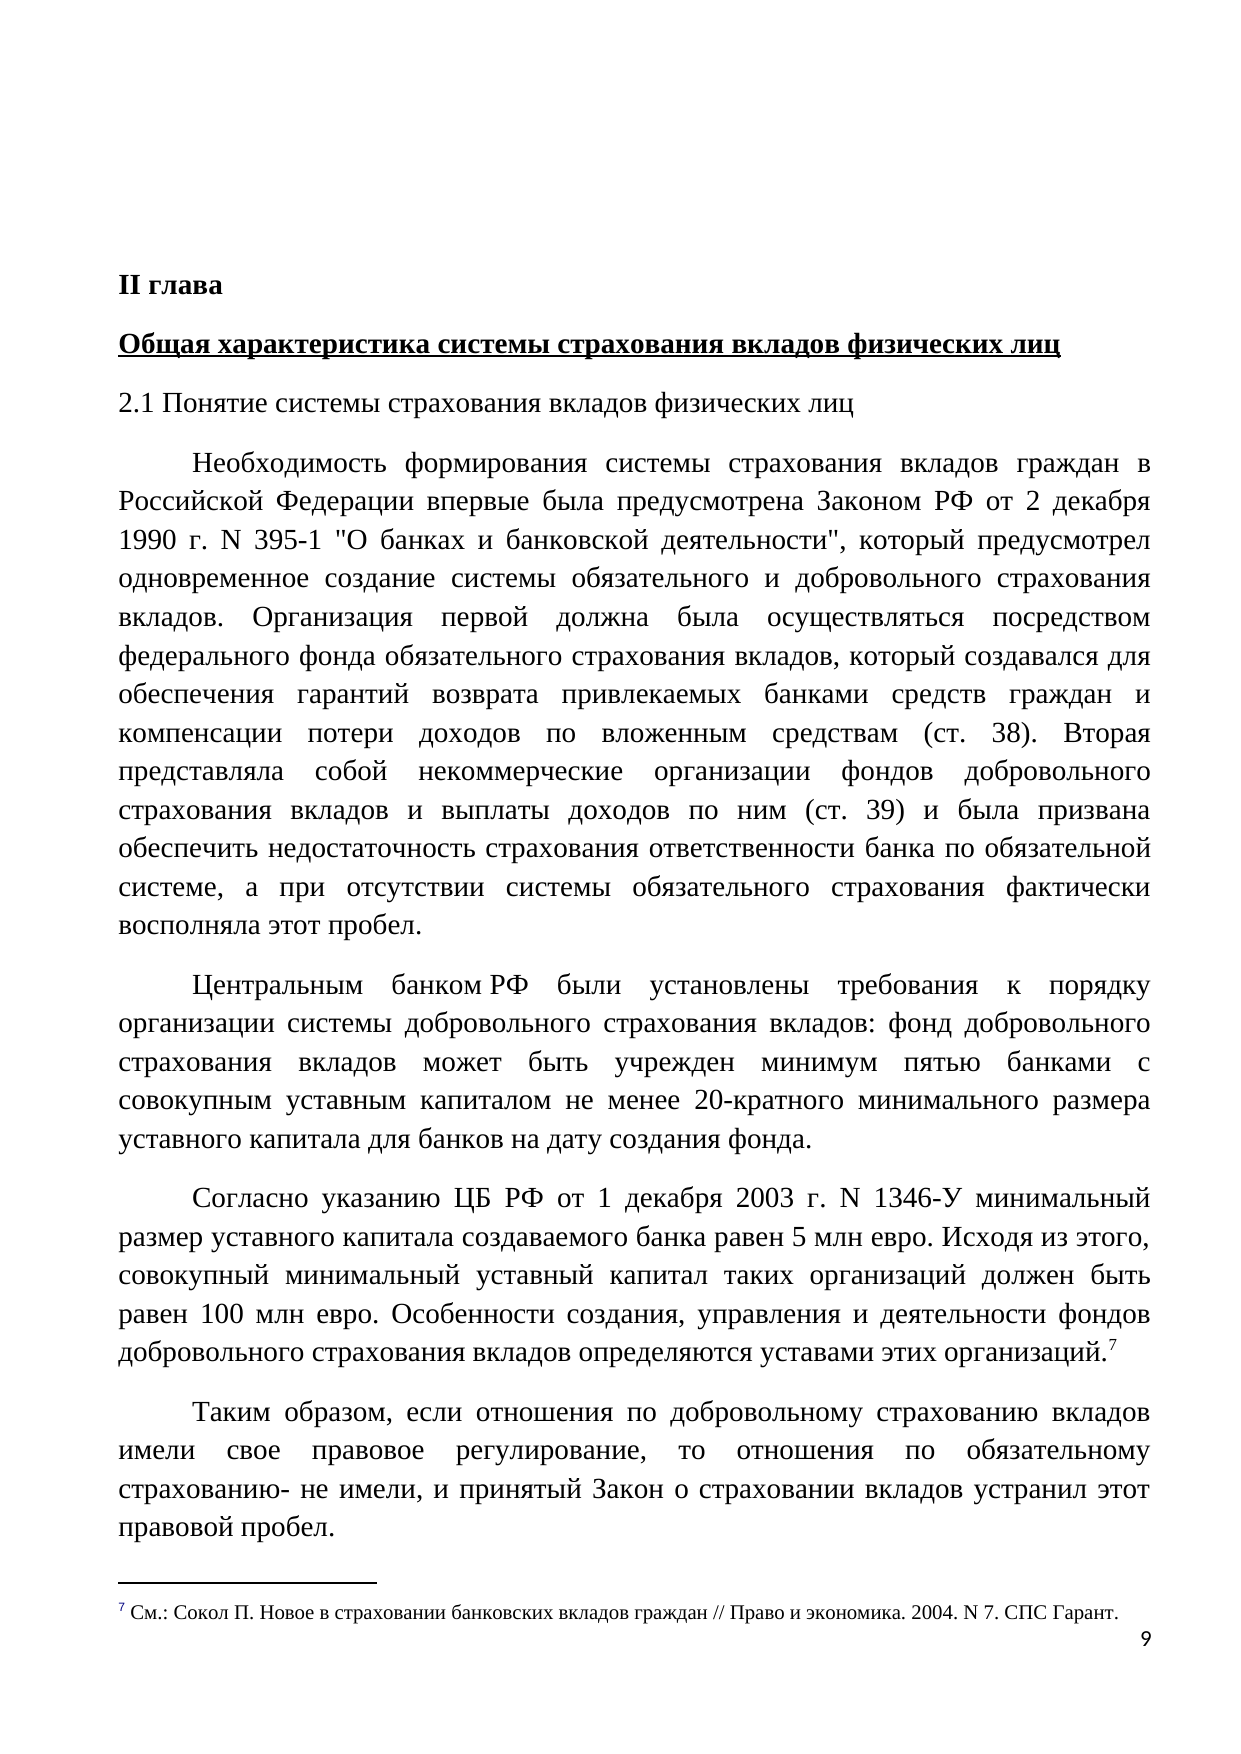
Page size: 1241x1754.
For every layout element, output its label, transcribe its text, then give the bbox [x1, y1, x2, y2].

text Центральным банком РФ были установлены требования к порядку организации системы добровольного страхования вкладов: фонд добровольного страхования вкладов может быть учрежден минимум пятью банками с совокупным уставным капиталом не менее 20-кратного минимального размера уставного капитала для банков на дату создания фонда. [118, 967, 1152, 1154]
text 2.1 Понятие системы страхования вкладов физических лиц [118, 386, 1152, 419]
text Общая характеристика системы страхования вкладов физических лиц [118, 326, 1152, 360]
text II глава [118, 267, 1152, 300]
text Таким образом, если отношения по добровольному страхованию вкладов имели свое правовое регулирование, то отношения по обязательному страхованию- не имели, и принятый Закон о страховании вкладов устранил этот правовой пробел. [118, 1394, 1152, 1543]
text Необходимость формирования системы страхования вкладов граждан в Российской Федерации впервые была предусмотрена Законом РФ от 2 декабря . N 395-1 "О банках и банковской деятельности", который предусмотрел одновременное создание системы обязательного и добровольного страхования вкладов. Организация первой должна была осуществляться посредством федерального фонда обязательного страхования вкладов, который создавался для обеспечения гарантий возврата привлекаемых банками средств граждан и компенсации потери доходов по вложенным средствам (ст. 38). Вторая представляла собой некоммерческие организации фондов добровольного страхования вкладов и выплаты доходов по ним (ст. 39) и была призвана обеспечить недостаточность страхования ответственности банка по обязательной системе, а при отсутствии системы обязательного страхования фактически восполняла этот пробел. [118, 445, 1152, 941]
text Согласно указанию ЦБ РФ от 1 декабря . N 1346-У минимальный размер уставного капитала создаваемого банка равен 5 млн евро. Исходя из этого, совокупный минимальный уставный капитал таких организаций должен быть равен 100 млн евро. Особенности создания, управления и деятельности фондов добровольного страхования вкладов определяются уставами этих организаций. [118, 1180, 1152, 1368]
